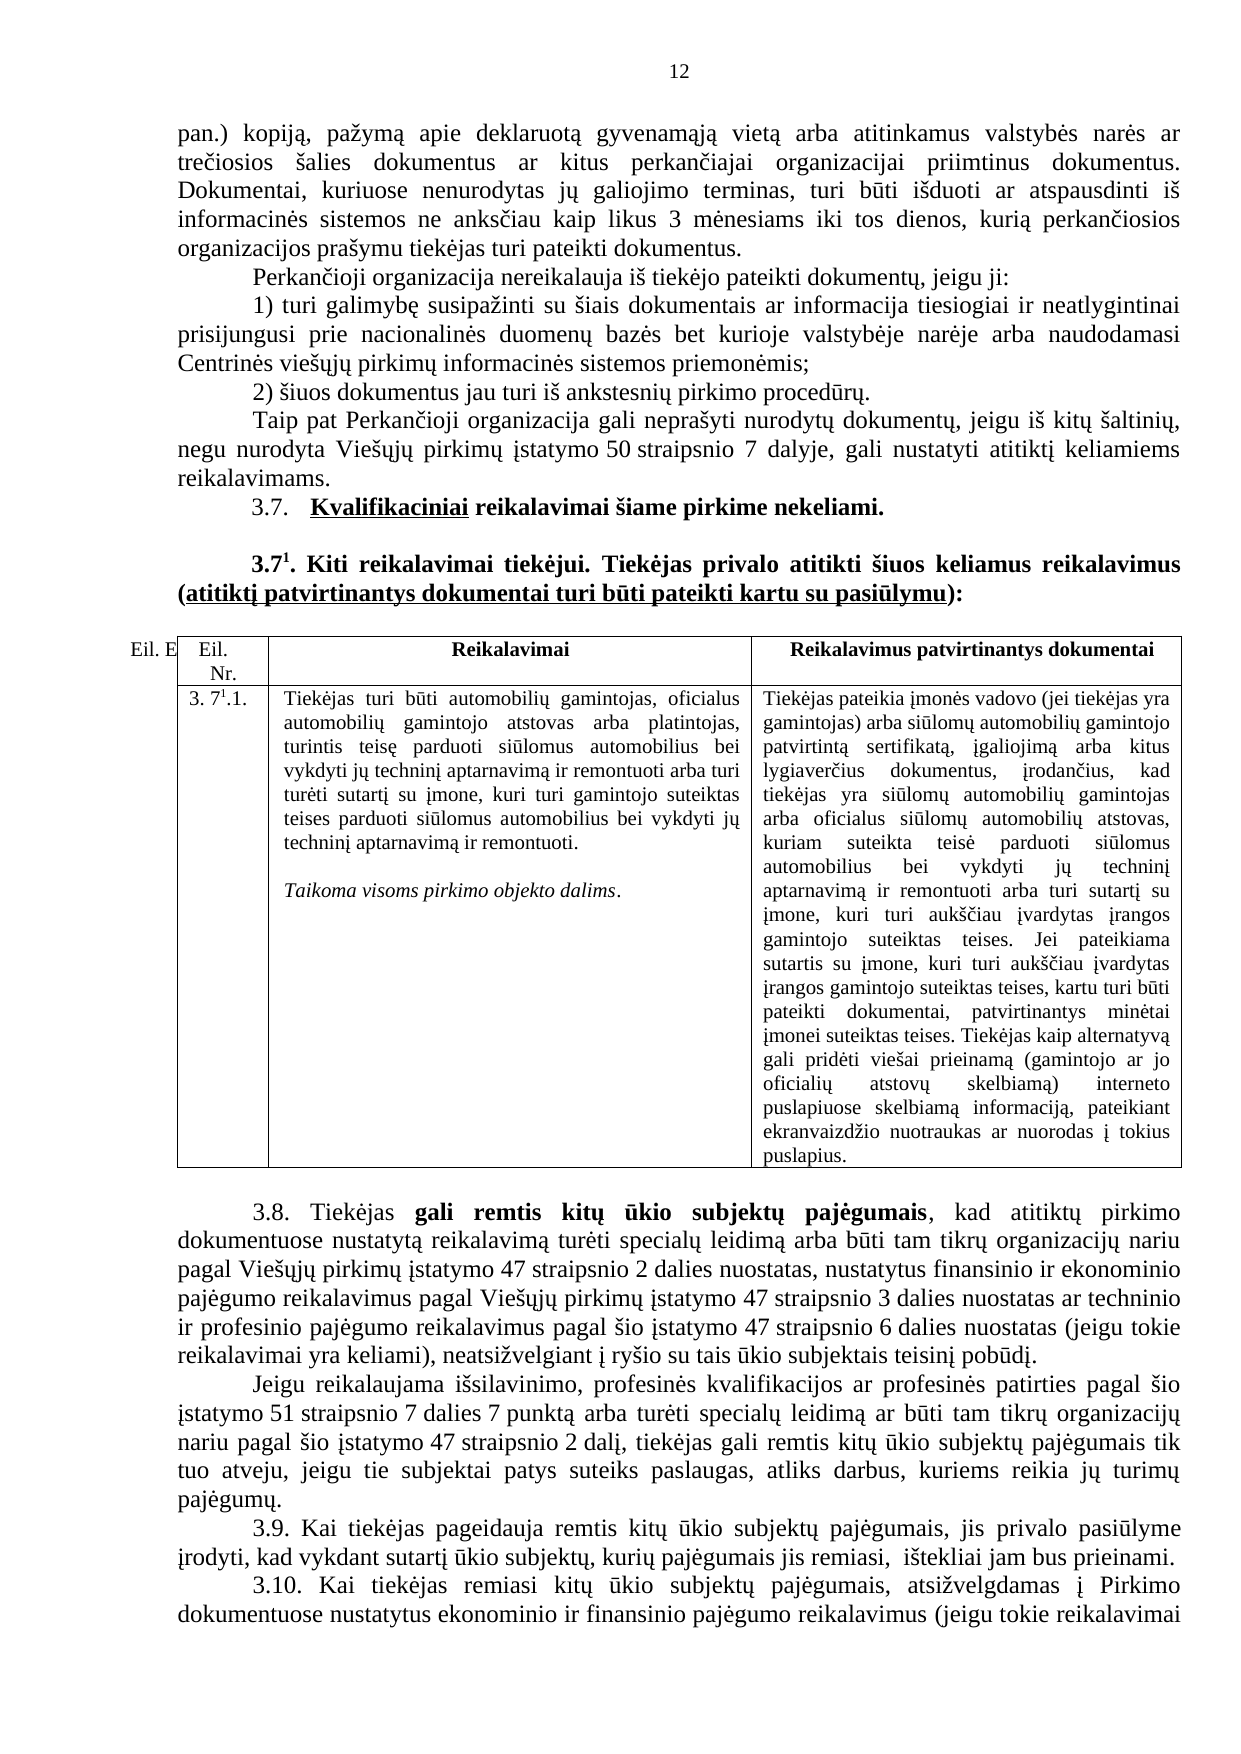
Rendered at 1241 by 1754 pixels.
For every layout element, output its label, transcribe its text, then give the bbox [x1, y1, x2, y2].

text 2) šiuos dokumentus jau turi iš ankstesnių pirkimo procedūrų. [177, 377, 1181, 406]
table_cell Tiekėjas turi būti automobilių gamintojas, oficialus automobilių gamintojo atstovas arba platintojas, turintis teisę parduoti siūlomus automobilius bei vykdyti jų techninį aptarnavimą ir remontuoti arba turi turėti sutartį su įmone, kuri turi gamintojo suteiktas teises parduoti siūlomus automobilius bei vykdyti jų techninį aptarnavimą ir remontuoti. Taikoma visoms pirkimo objekto dalims. [269, 686, 751, 1167]
list Kvalifikaciniai reikalavimai šiame pirkime nekeliami. [177, 492, 1181, 521]
table_cell Tiekėjas pateikia įmonės vadovo (jei tiekėjas yra gamintojas) arba siūlomų automobilių gamintojo patvirtintą sertifikatą, įgaliojimą arba kitus lygiaverčius dokumentus, įrodančius, kad tiekėjas yra siūlomų automobilių gamintojas arba oficialus siūlomų automobilių atstovas, kuriam suteikta teisė parduoti siūlomus automobilius bei vykdyti jų techninį aptarnavimą ir remontuoti arba turi sutartį su įmone, kuri turi aukščiau įvardytas įrangos gamintojo suteiktas teises. Jei pateikiama sutartis su įmone, kuri turi aukščiau įvardytas įrangos gamintojo suteiktas teises, kartu turi būti pateikti dokumentai, patvirtinantys minėtai įmonei suteiktas teises. Tiekėjas kaip alternatyvą gali pridėti viešai prieinamą (gamintojo ar jo oficialių atstovų skelbiamą) interneto puslapiuose skelbiamą informaciją, pateikiant ekranvaizdžio nuotraukas ar nuorodas į tokius puslapius. [752, 686, 1181, 1167]
table_header Reikalavimus patvirtinantys dokumentai [752, 637, 1181, 685]
table_cell 3. 71.1. [178, 686, 268, 1167]
list 3.71. Kiti reikalavimai tiekėjui. Tiekėjas privalo atitikti šiuos keliamus reikalavimus (atitiktį patvirtinantys dokumentai turi būti pateikti kartu su pasiūlymu): [177, 549, 1181, 607]
text 1) turi galimybę susipažinti su šiais dokumentais ar informacija tiesiogiai ir neatlygintinai prisijungusi prie nacionalinės duomenų bazės bet kurioje valstybėje narėje arba naudodamasi Centrinės viešųjų pirkimų informacinės sistemos priemonėmis; [177, 291, 1181, 377]
text 3.9. Kai tiekėjas pageidauja remtis kitų ūkio subjektų pajėgumais, jis privalo pasiūlyme įrodyti, kad vykdant sutartį ūkio subjektų, kurių pajėgumais jis remiasi, ištekliai jam bus prieinami. [177, 1513, 985, 1542]
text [177, 118, 1181, 262]
table_header Reikalavimai [269, 637, 751, 685]
text 3.8. Tiekėjas gali remtis kitų ūkio subjektų pajėgumais, kad atitiktų pirkimo dokumentuose nustatytą reikalavimą turėti specialų leidimą arba būti tam tikrų organizacijų nariu pagal Viešųjų pirkimų įstatymo 47 straipsnio 2 dalies nuostatas, nustatytus finansinio ir ekonominio pajėgumo reikalavimus pagal Viešųjų pirkimų įstatymo 47 straipsnio 3 dalies nuostatas ar techninio ir profesinio pajėgumo reikalavimus pagal šio įstatymo 47 straipsnio 6 dalies nuostatas (jeigu tokie reikalavimai yra keliami), neatsižvelgiant į ryšio su tais ūkio subjektais teisinį pobūdį. [177, 1197, 1181, 1369]
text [177, 1571, 1181, 1628]
text Jeigu reikalaujama išsilavinimo, profesinės kvalifikacijos ar profesinės patirties pagal šio įstatymo 51 straipsnio 7 dalies 7 punktą arba turėti specialų leidimą ar būti tam tikrų organizacijų nariu pagal šio įstatymo 47 straipsnio 2 dalį, tiekėjas gali remtis kitų ūkio subjektų pajėgumais tik tuo atveju, jeigu tie subjektai patys suteiks paslaugas, atliks darbus, kuriems reikia jų turimų pajėgumų. [177, 1369, 1181, 1513]
table_header Eil. E Eil. Nr. [178, 637, 268, 685]
text Perkančioji organizacija nereikalauja iš tiekėjo pateikti dokumentų, jeigu ji: [177, 262, 1181, 291]
text Taip pat Perkančioji organizacija gali neprašyti nurodytų dokumentų, jeigu iš kitų šaltinių, negu nurodyta Viešųjų pirkimų įstatymo 50 straipsnio 7 dalyje, gali nustatyti atitiktį keliamiems reikalavimams. [177, 406, 1181, 492]
